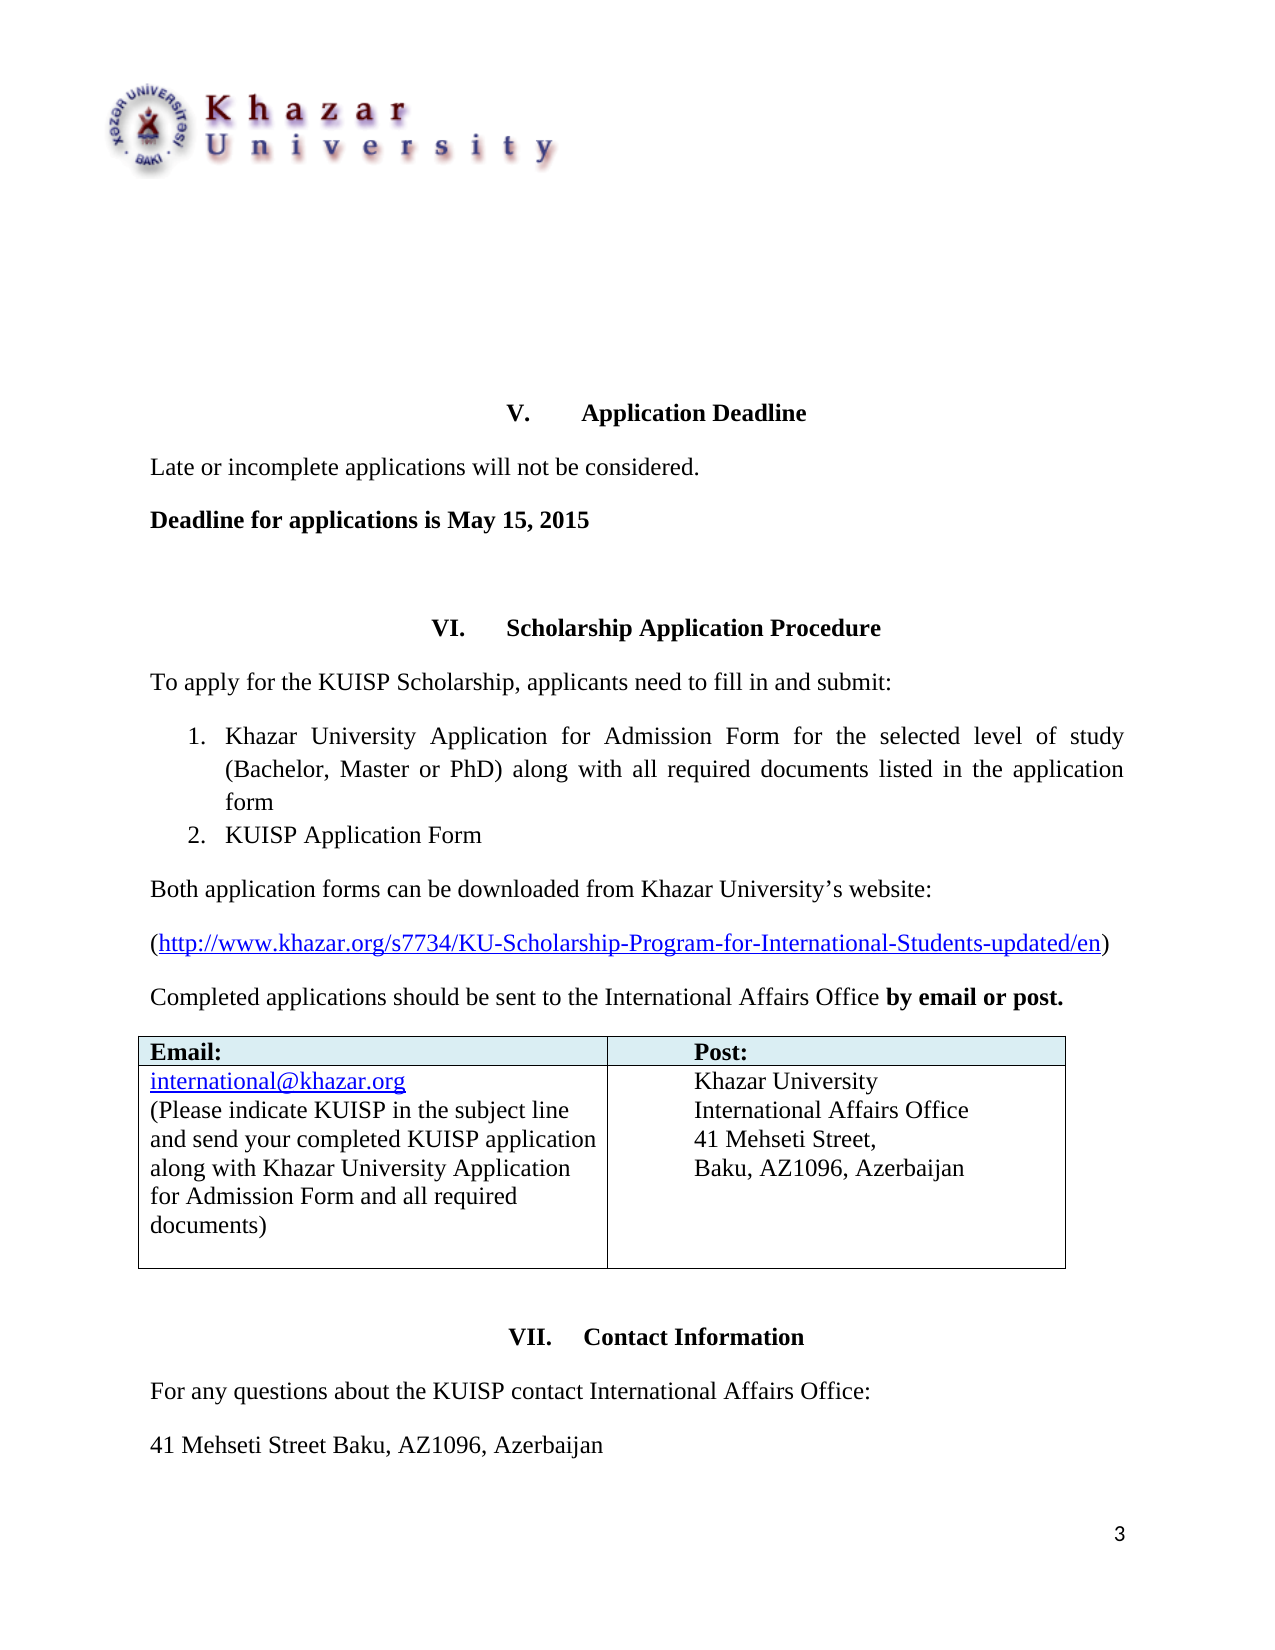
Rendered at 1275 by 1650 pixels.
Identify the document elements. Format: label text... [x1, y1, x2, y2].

list KUISP Application Form [187, 820, 1125, 849]
text To apply for the KUISP Scholarship, applicants need to fill in and submit: [150, 667, 1125, 696]
text (http://www.khazar.org/s7734/KU-Scholarship-Program-for-International-Students-updated/en) [150, 928, 1125, 957]
text Late or incomplete applications will not be considered. [150, 452, 1125, 481]
text Both application forms can be downloaded from Khazar University’s website: [150, 874, 1125, 903]
picture [103, 82, 566, 179]
text For any questions about the KUISP contact International Affairs Office: [150, 1376, 1125, 1405]
text Completed applications should be sent to the International Affairs Office by email or post. [150, 982, 1125, 1010]
table_cell Khazar University International Affairs Office 41 Mehseti Street, Baku, AZ1096, Azerbaijan [608, 1066, 1065, 1268]
text Deadline for applications is May 15, 2015 [150, 506, 1125, 534]
table_cell international@khazar.org (Please indicate KUISP in the subject line and send your completed KUISP application along with Khazar University Application for Admission Form and all required documents) [139, 1066, 607, 1268]
table_header Post: [608, 1037, 1065, 1065]
list Application Deadline [187, 398, 1125, 427]
list Khazar University Application for Admission Form for the selected level of study (Bachelor, Master or PhD) along with all required documents listed in the application form [187, 721, 1125, 816]
text 41 Mehseti Street Baku, AZ1096, Azerbaijan [150, 1430, 1125, 1459]
table_header Email: [139, 1037, 607, 1065]
list Scholarship Application Procedure [187, 613, 1125, 642]
list Contact Information [187, 1322, 1125, 1351]
